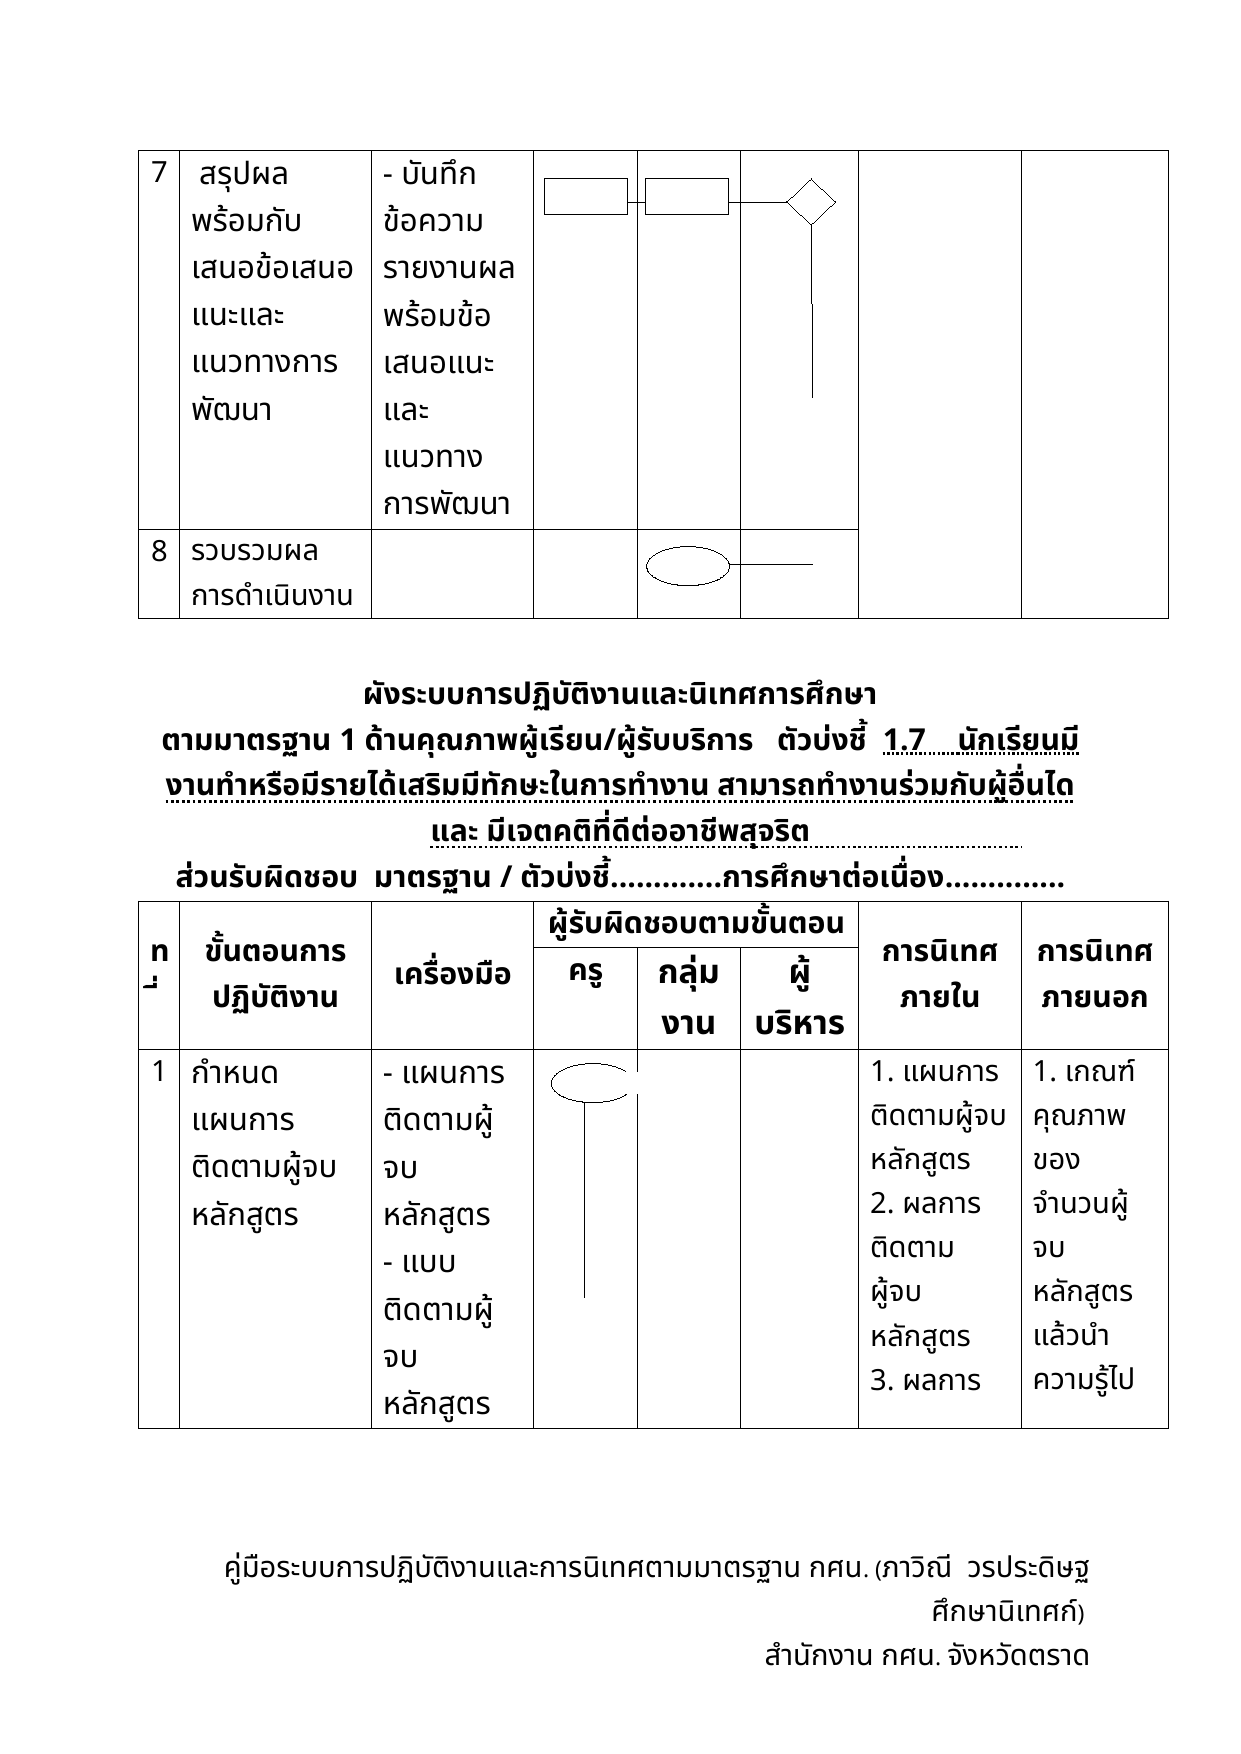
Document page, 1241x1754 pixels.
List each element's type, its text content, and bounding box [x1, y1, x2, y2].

table_cell [372, 530, 533, 618]
table_cell กลุ่มงาน [638, 948, 740, 1049]
table_cell สรุปผล พร้อมกับเสนอข้อเสนอแนะและแนวทางการพัฒนา [180, 151, 371, 529]
table_cell 1 [139, 1050, 179, 1428]
table_header การนิเทศภายนอก [1022, 902, 1168, 1049]
table_cell ครู [534, 948, 637, 1049]
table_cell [1022, 1050, 1168, 1428]
text ผังระบบการปฏิบัติงานและนิเทศการศึกษา [150, 672, 1090, 718]
table_cell [534, 530, 637, 618]
table_header ขั้นตอนการปฏิบัติงาน [180, 902, 371, 1049]
table_cell กำหนดแผนการติดตามผู้จบหลักสูตร [180, 1050, 371, 1428]
table_cell 7 [139, 151, 179, 529]
table_cell [741, 1050, 858, 1428]
table_cell [534, 1050, 637, 1428]
table_header ที่ [139, 902, 179, 1049]
text ตามมาตรฐาน 1 ด้านคุณภาพผู้เรียน/ผู้รับบริการ ตัวบ่งชี้ 1.7 นักเรียนมีงานทำหรือมีรายได้เสริมมีทักษะในการทำงาน สามารถทำงานร่วมกับผู้อื่นไดและ มีเจตคติที่ดีต่ออาชีพสุจริต [150, 718, 1090, 855]
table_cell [859, 1050, 1021, 1428]
table_cell - แผนการติดตามผู้จบหลักสูตร - แบบติดตามผู้จบหลักสูตร [372, 1050, 533, 1428]
table_cell [741, 530, 858, 618]
table_cell [638, 203, 740, 529]
table_cell [638, 530, 740, 618]
table_cell 8 [139, 530, 179, 618]
table_cell [534, 151, 637, 529]
table_cell ผู้บริหาร [741, 948, 858, 1049]
table_cell - บันทึกข้อความ รายงานผลพร้อมข้อเสนอแนะและแนวทางการพัฒนา [372, 151, 533, 529]
table_header ผู้รับผิดชอบตามขั้นตอน [534, 902, 858, 947]
table_header การนิเทศภายใน [859, 902, 1021, 1049]
table_cell [741, 151, 858, 529]
table_cell [638, 151, 740, 202]
table_cell [638, 1050, 740, 1428]
table_header เครื่องมือ [372, 902, 533, 1049]
table_cell รวบรวมผลการดำเนินงาน [180, 530, 371, 618]
text ส่วนรับผิดชอบ มาตรฐาน / ตัวบ่งชี้.............การศึกษาต่อเนื่อง.............. [150, 855, 1090, 901]
